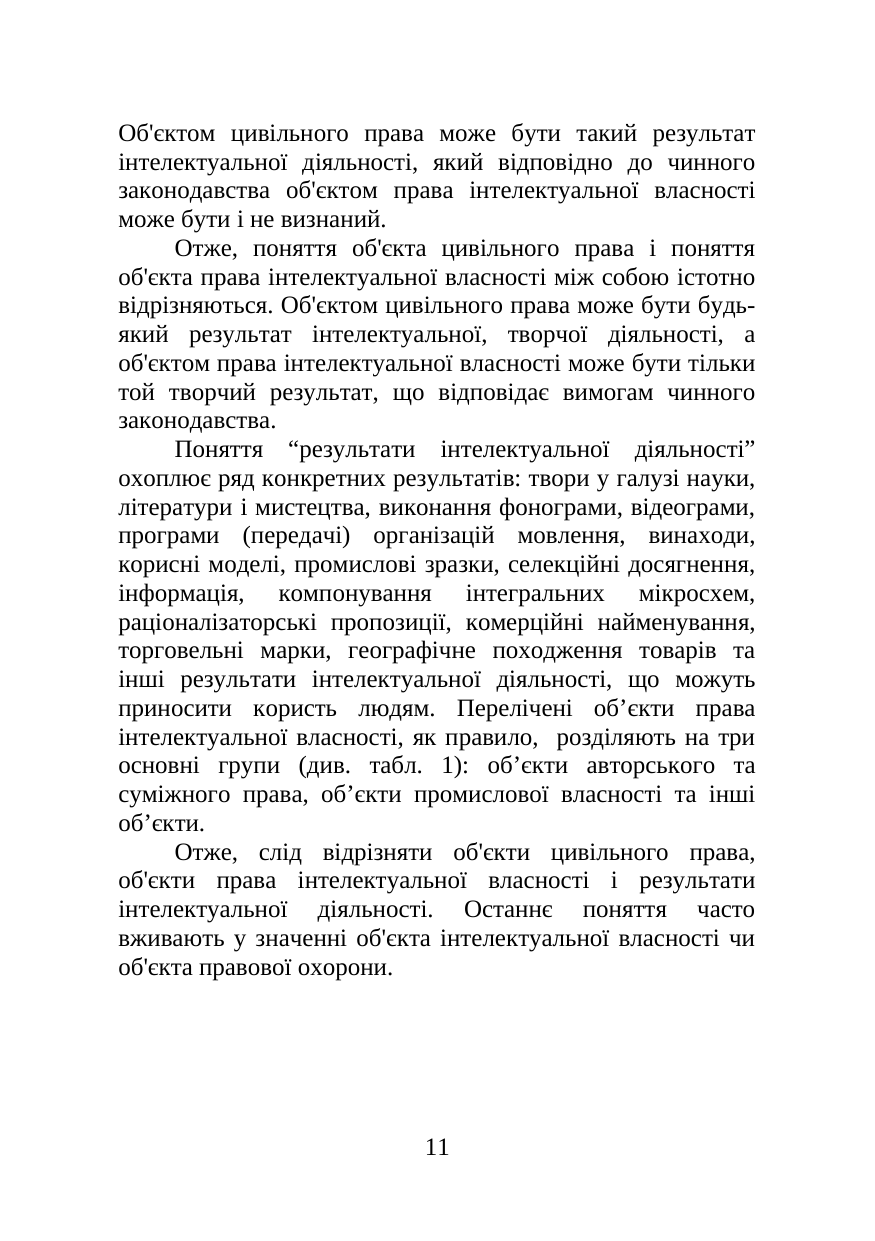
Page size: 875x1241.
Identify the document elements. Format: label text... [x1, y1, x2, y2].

text Отже, слід відрізняти об'єкти цивільного права, об'єкти права інтелектуальної власності і результати інтелектуальної діяльності. Останнє поняття часто вживають у значенні об'єкта інтелектуальної власності чи об'єкта правової охорони. [118, 837, 756, 981]
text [118, 118, 756, 233]
text Отже, поняття об'єкта цивільного права і поняття об'єкта права інтелектуальної власності між собою істотно відрізняються. Об'єктом цивільного права може бути будь-який результат інтелектуальної, творчої діяльності, а об'єктом права інтелектуальної власності може бути тільки той творчий результат, що відповідає вимогам чинного законодавства. [118, 233, 756, 434]
text Поняття “результати інтелектуальної діяльності” охоплює ряд конкретних результатів: твори у галузі науки, літератури і мистецтва, виконання фонограми, відеограми, програми (передачі) організацій мовлення, винаходи, корисні моделі, промислові зразки, селекційні досягнення, інформація, компонування інтегральних мікросхем, раціоналізаторські пропозиції, комерційні найменування, торговельні марки, географічне походження товарів та інші результати інтелектуальної діяльності, що можуть приносити користь людям. Перелічені об’єкти права інтелектуальної власності, як правило, розділяють на три основні групи (див. табл. 1): об’єкти авторського та суміжного права, об’єкти промислової власності та інші об’єкти. [118, 434, 756, 837]
